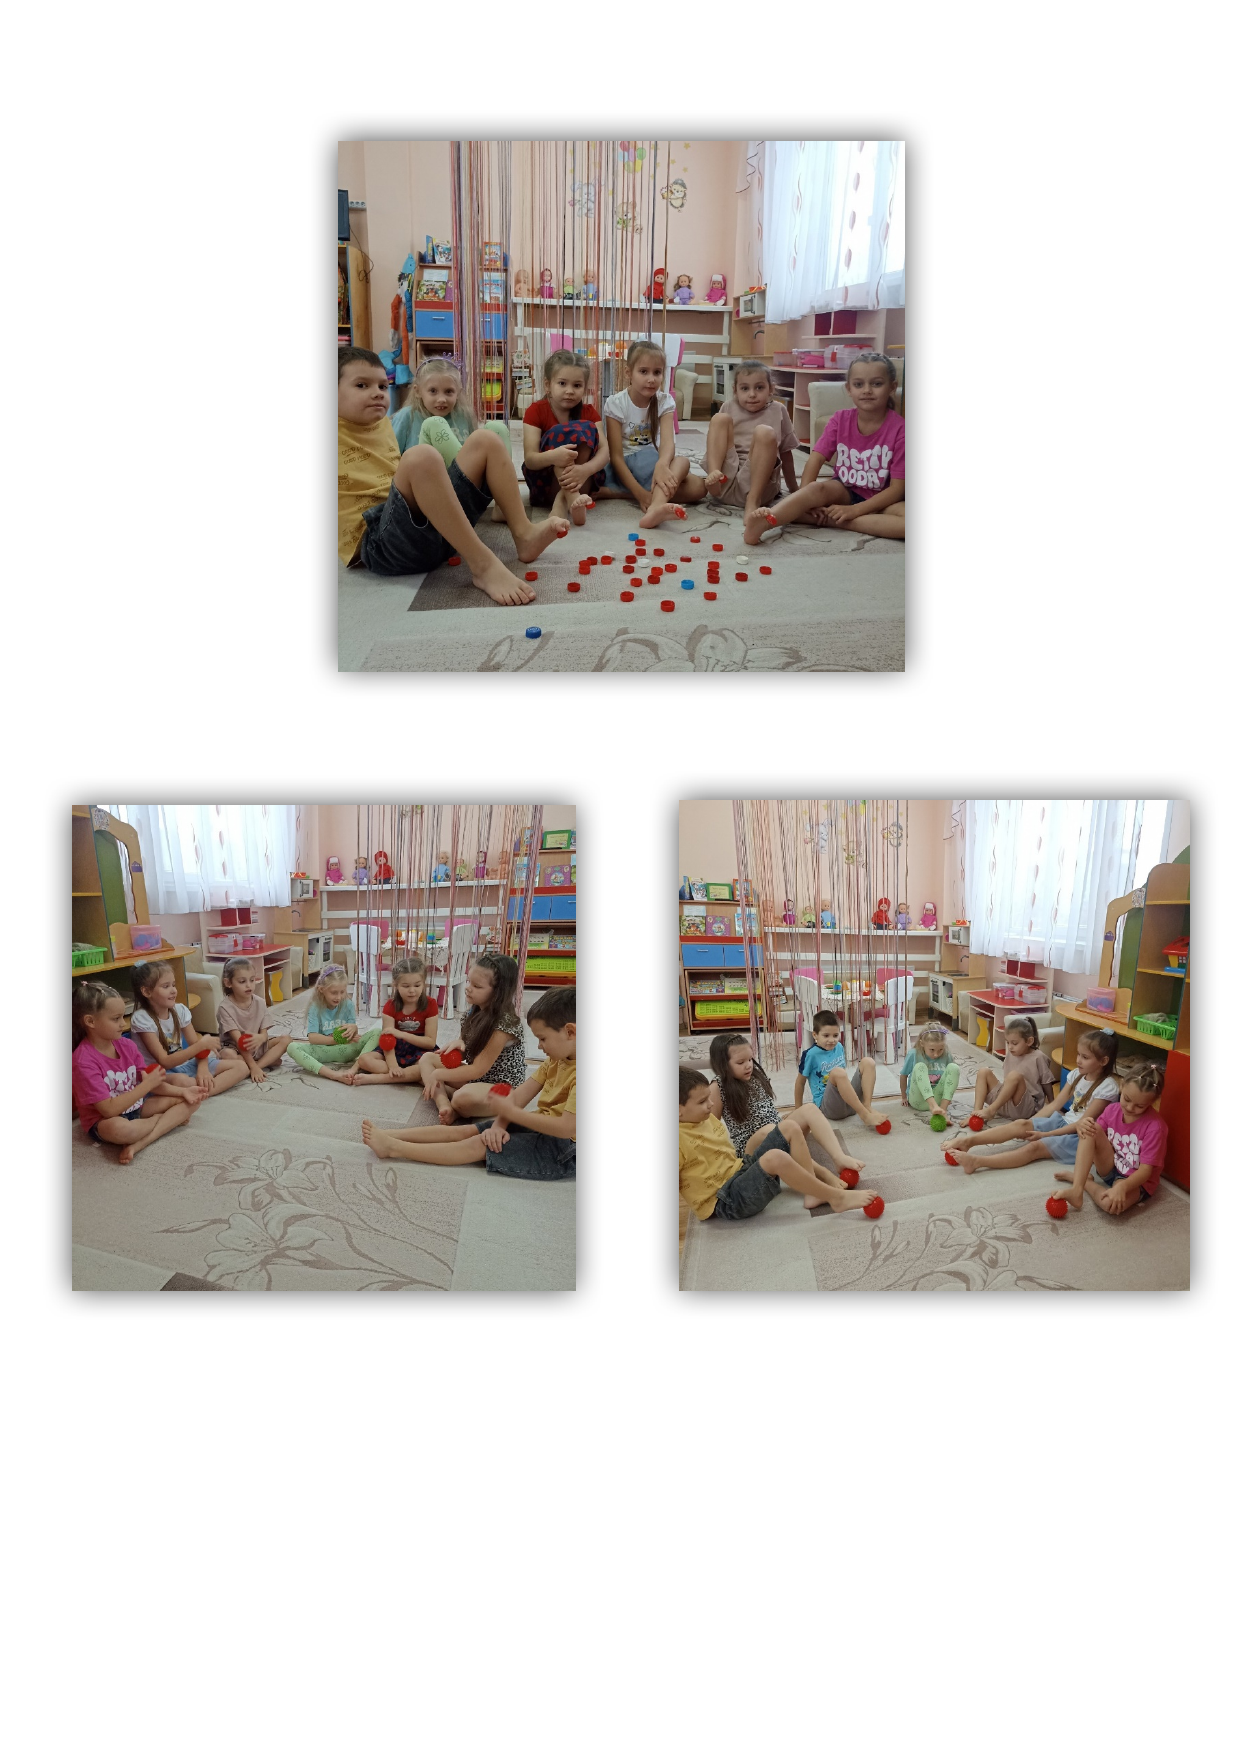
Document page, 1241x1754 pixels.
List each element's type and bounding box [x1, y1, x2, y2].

picture [338, 141, 905, 672]
picture [72, 805, 576, 1291]
picture [679, 800, 1190, 1291]
